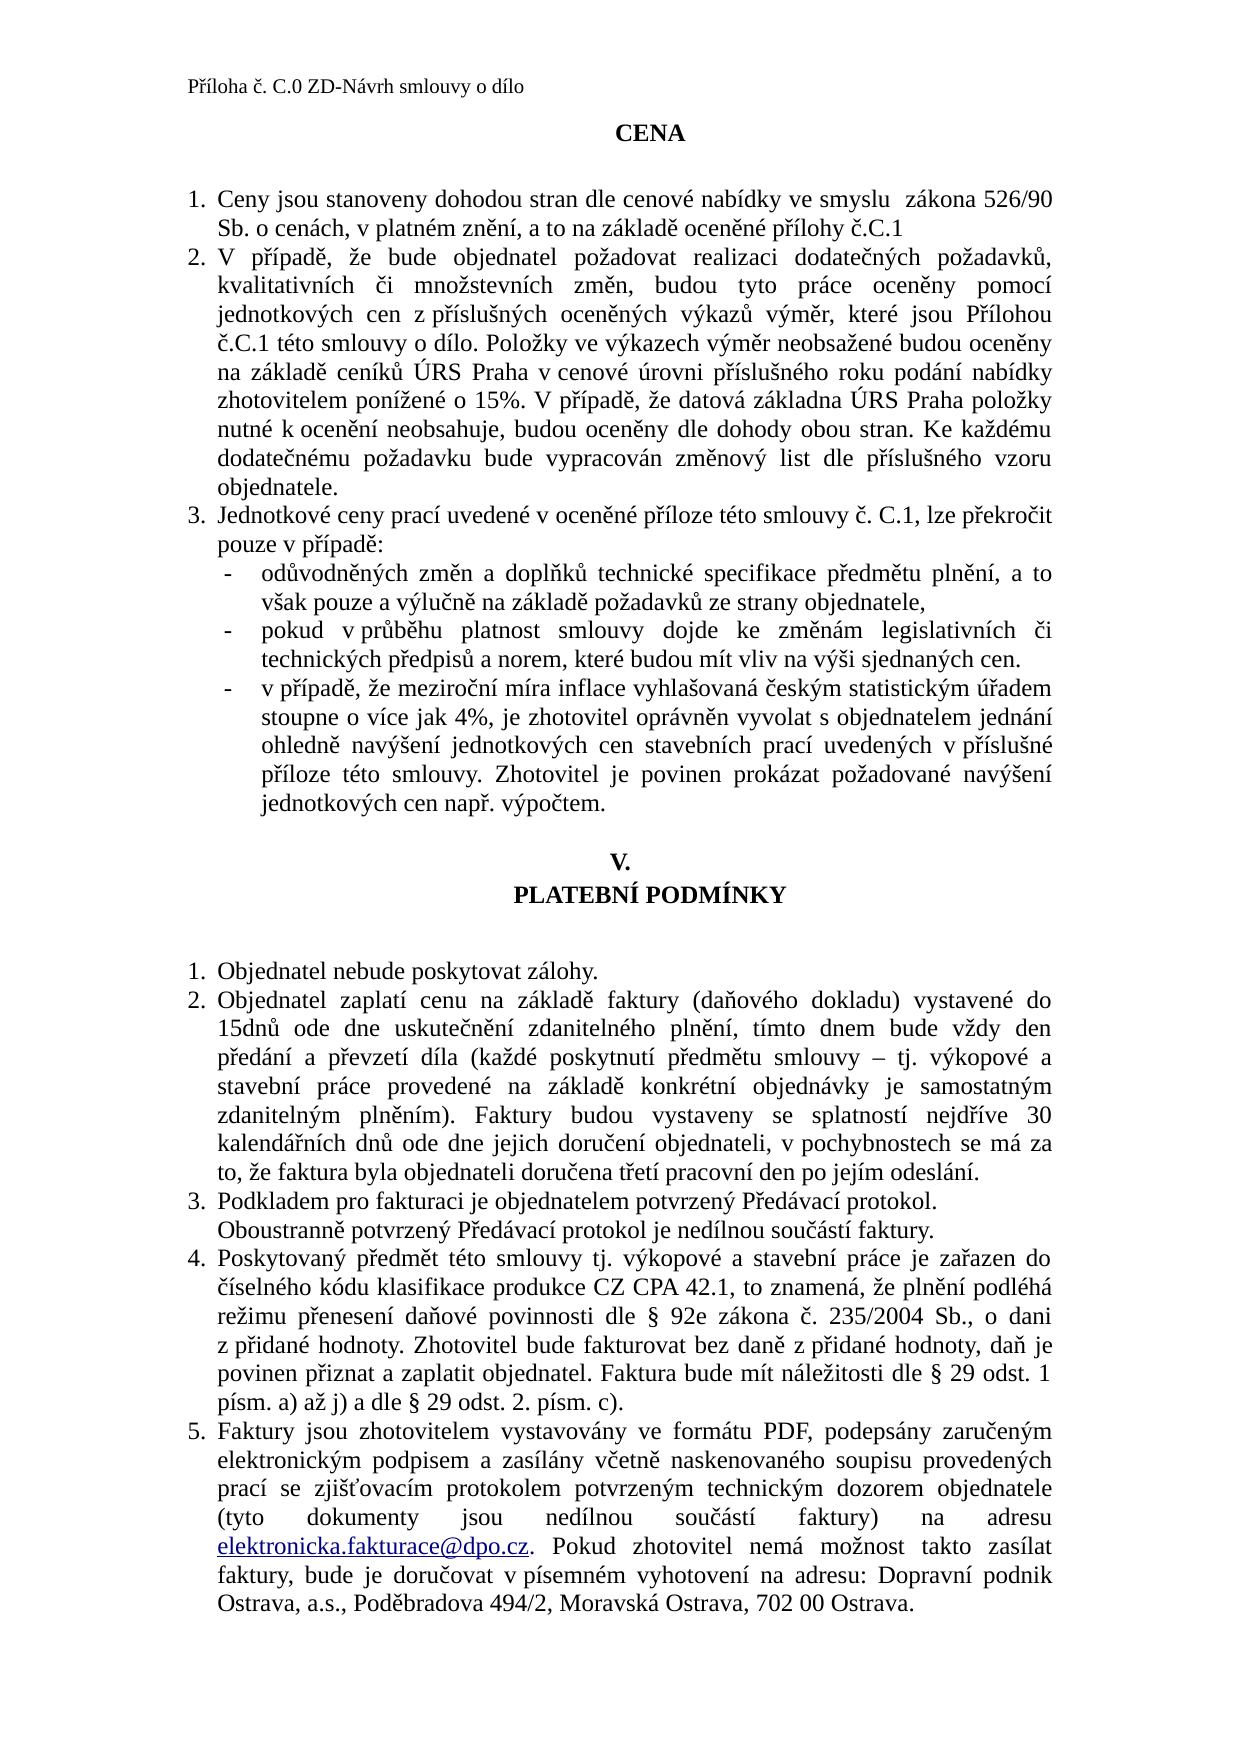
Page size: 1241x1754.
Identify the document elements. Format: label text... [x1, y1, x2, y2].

subtitle PLATEBNÍ PODMÍNKY [187, 880, 1053, 909]
text V. [187, 847, 1053, 876]
list Objednatel zaplatí cenu na základě faktury (daňového dokladu) vystavené do 15dnů ode dne uskutečnění zdanitelného plnění, tímto dnem bude vždy den předání a převzetí díla (každé poskytnutí předmětu smlouvy – tj. výkopové a stavební práce provedené na základě konkrétní objednávky je samostatným zdanitelným plněním). Faktury budou vystaveny se splatností nejdříve 30 kalendářních dnů ode dne jejich doručení objednateli, v pochybnostech se má za to, že faktura byla objednateli doručena třetí pracovní den po jejím odeslání. [187, 985, 1053, 1186]
list Jednotkové ceny prací uvedené v oceněné příloze této smlouvy č. C.1, lze překročit pouze v případě: [187, 500, 1053, 558]
list pokud v průběhu platnost smlouvy dojde ke změnám legislativních či technických předpisů a norem, které budou mít vliv na výši sjednaných cen. [223, 615, 1053, 673]
list Objednatel nebude poskytovat zálohy. [187, 956, 1053, 985]
list Oboustranně potvrzený Předávací protokol je nedílnou součástí faktury. [217, 1215, 1053, 1243]
list Ceny jsou stanoveny dohodou stran dle cenové nabídky ve smyslu zákona 526/90 Sb. o cenách, v platném znění, a to na základě oceněné přílohy č.C.1 [187, 184, 1053, 242]
list odůvodněných změn a doplňků technické specifikace předmětu plnění, a to však pouze a výlučně na základě požadavků ze strany objednatele, [223, 558, 1053, 615]
list Podkladem pro fakturaci je objednatelem potvrzený Předávací protokol. [187, 1186, 1053, 1215]
list Poskytovaný předmět této smlouvy tj. výkopové a stavební práce je zařazen do číselného kódu klasifikace produkce CZ CPA 42.1, to znamená, že plnění podléhá režimu přenesení daňové povinnosti dle § 92e zákona č. 235/2004 Sb., o dani z přidané hodnoty. Zhotovitel bude fakturovat bez daně z přidané hodnoty, daň je povinen přiznat a zaplatit objednatel. Faktura bude mít náležitosti dle § 29 odst. 1 písm. a) až j) a dle § 29 odst. 2. písm. c). [187, 1243, 1053, 1416]
list V případě, že bude objednatel požadovat realizaci dodatečných požadavků, kvalitativních či množstevních změn, budou tyto práce oceněny pomocí jednotkových cen z příslušných oceněných výkazů výměr, které jsou Přílohou č.C.1 této smlouvy o dílo. Položky ve výkazech výměr neobsažené budou oceněny na základě ceníků ÚRS Praha v cenové úrovni příslušného roku podání nabídky zhotovitelem ponížené o 15%. V případě, že datová základna ÚRS Praha položky nutné k ocenění neobsahuje, budou oceněny dle dohody obou stran. Ke každému dodatečnému požadavku bude vypracován změnový list dle příslušného vzoru objednatele. [187, 242, 1053, 500]
list Faktury jsou zhotovitelem vystavovány ve formátu PDF, podepsány zaručeným elektronickým podpisem a zasílány včetně naskenovaného soupisu provedených prací se zjišťovacím protokolem potvrzeným technickým dozorem objednatele (tyto dokumenty jsou nedílnou součástí faktury) na adresu elektronicka.fakturace@dpo.cz. Pokud zhotovitel nemá možnost takto zasílat faktury, bude je doručovat v písemném vyhotovení na adresu: Dopravní podnik Ostrava, a.s., Poděbradova 494/2, Moravská Ostrava, 702 00 Ostrava. [187, 1416, 1053, 1617]
list v případě, že meziroční míra inflace vyhlašovaná českým statistickým úřadem stoupne o více jak 4%, je zhotovitel oprávněn vyvolat s objednatelem jednání ohledně navýšení jednotkových cen stavebních prací uvedených v příslušné příloze této smlouvy. Zhotovitel je povinen prokázat požadované navýšení jednotkových cen např. výpočtem. [223, 673, 1053, 817]
subtitle CENA [187, 118, 1053, 147]
